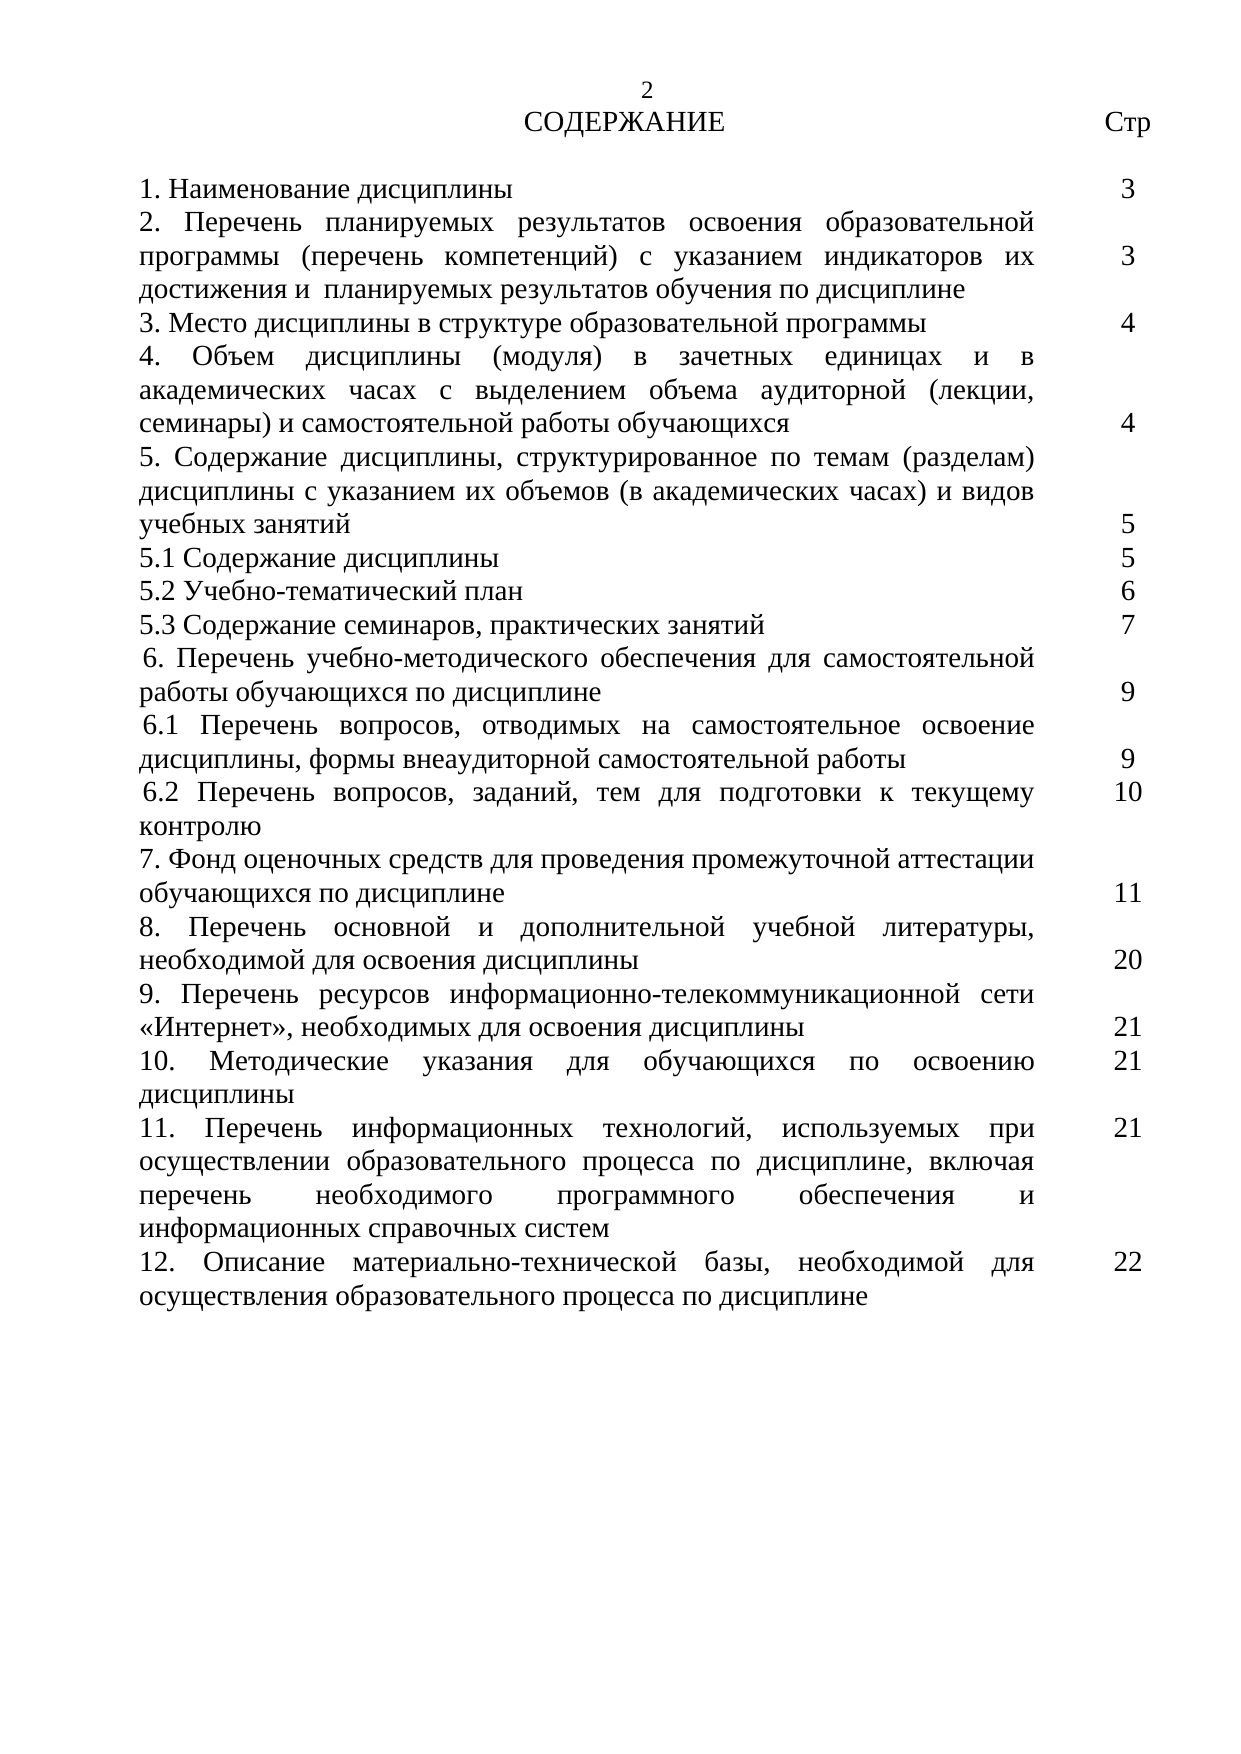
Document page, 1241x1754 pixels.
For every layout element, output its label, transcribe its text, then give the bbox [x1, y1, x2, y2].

table_cell 3. Место дисциплины в структуре образовательной программы [128, 305, 1046, 338]
table_cell 8. Перечень основной и дополнительной учебной литературы, необходимой для освоения дисциплины [128, 909, 1046, 976]
table_cell 11. Перечень информационных технологий, используемых при осуществлении образовательного процесса по дисциплине, включая перечень необходимого программного обеспечения и информационных справочных систем [128, 1110, 1046, 1244]
table_cell 21 [1046, 1043, 1209, 1110]
table_cell 21 [1046, 1110, 1209, 1244]
table_cell 21 [1046, 976, 1209, 1043]
table_cell 4. Объем дисциплины (модуля) в зачетных единицах и в академических часах с выделением объема аудиторной (лекции, семинары) и самостоятельной работы обучающихся [128, 339, 1046, 439]
table_cell 2. Перечень планируемых результатов освоения образовательной программы (перечень компетенций) с указанием индикаторов их достижения и планируемых результатов обучения по дисциплине [128, 204, 1046, 305]
table_cell 11 [1046, 842, 1209, 909]
table_cell 9 9 10 [1046, 640, 1209, 842]
table_cell 7. Фонд оценочных средств для проведения промежуточной аттестации обучающихся по дисциплине [128, 842, 1046, 909]
table_cell 5. Содержание дисциплины, структурированное по темам (разделам) дисциплины с указанием их объемов (в академических часах) и видов учебных занятий 5.1 Содержание дисциплины 5.2 Учебно-тематический план 5.3 Содержание семинаров, практических занятий [128, 439, 1046, 640]
table_cell 12. Описание материально-технической базы, необходимой для осуществления образовательного процесса по дисциплине [128, 1244, 1046, 1311]
table_header Стр 3 [1046, 104, 1209, 204]
table_header СОДЕРЖАНИЕ 1. Наименование дисциплины [128, 104, 1046, 204]
table_cell 4 [1046, 339, 1209, 439]
table_cell 10. Методические указания для обучающихся по освоению дисциплины [128, 1043, 1046, 1110]
table_cell 4 [1046, 305, 1209, 338]
table_cell 3 [1046, 204, 1209, 305]
table_cell 5 5 6 7 [1046, 439, 1209, 640]
table_cell 6. Перечень учебно-методического обеспечения для самостоятельной работы обучающихся по дисциплине 6.1 Перечень вопросов, отводимых на самостоятельное освоение дисциплины, формы внеаудиторной самостоятельной работы 6.2 Перечень вопросов, заданий, тем для подготовки к текущему контролю [128, 640, 1046, 842]
table_cell 22 [1046, 1244, 1209, 1311]
table_cell 9. Перечень ресурсов информационно-телекоммуникационной сети «Интернет», необходимых для освоения дисциплины [128, 976, 1046, 1043]
table_cell 20 [1046, 909, 1209, 976]
